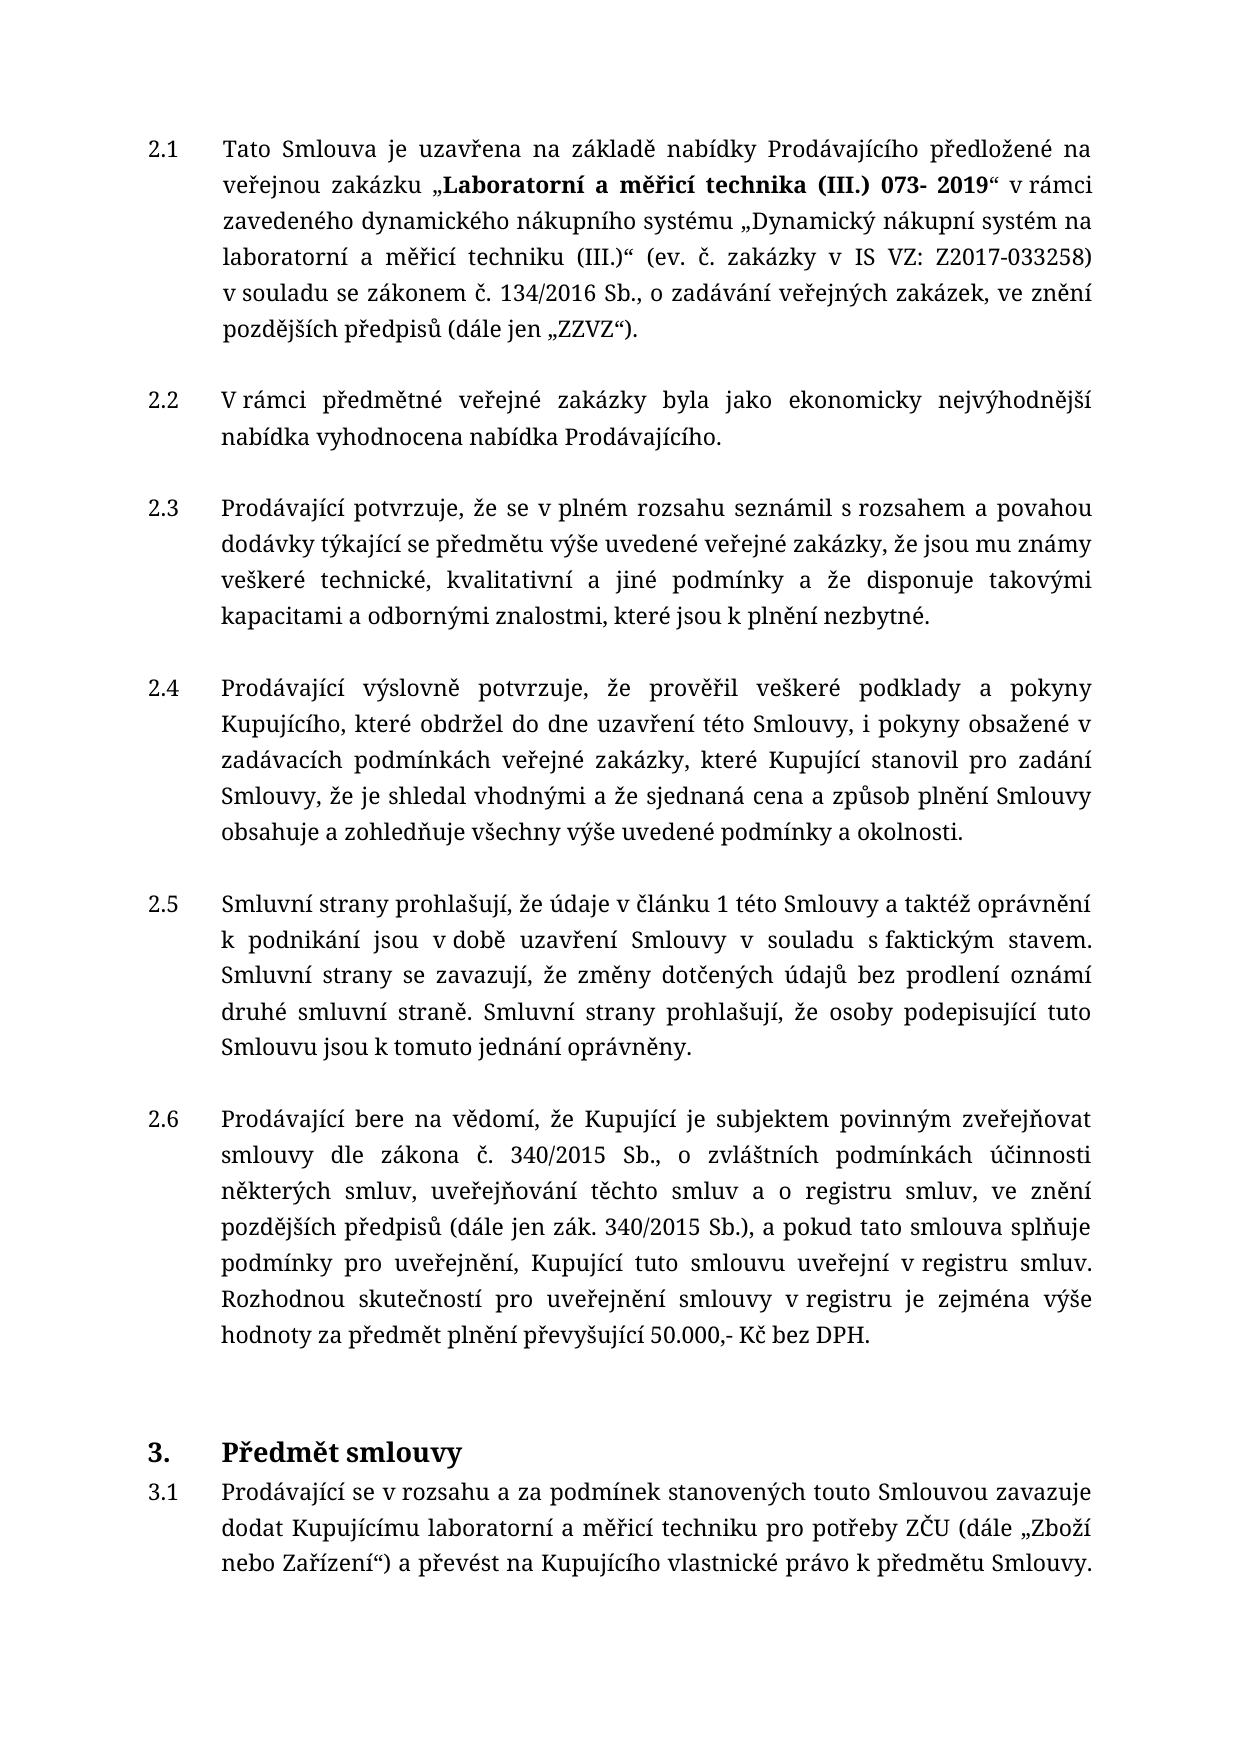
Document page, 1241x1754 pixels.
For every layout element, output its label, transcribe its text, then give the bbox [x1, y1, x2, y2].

text 2.5 Smluvní strany prohlašují, že údaje v článku 1 této Smlouvy a taktéž oprávnění k podnikání jsou v době uzavření Smlouvy v souladu s faktickým stavem. Smluvní strany se zavazují, že změny dotčených údajů bez prodlení oznámí druhé smluvní straně. Smluvní strany prohlašují, že osoby podepisující tuto Smlouvu jsou k tomuto jednání oprávněny. [148, 888, 1093, 1063]
text 2.3 Prodávající potvrzuje, že se v plném rozsahu seznámil s rozsahem a povahou dodávky týkající se předmětu výše uvedené veřejné zakázky, že jsou mu známy veškeré technické, kvalitativní a jiné podmínky a že disponuje takovými kapacitami a odbornými znalostmi, které jsou k plnění nezbytné. [148, 492, 1093, 631]
text 3. Předmět smlouvy [148, 1433, 1093, 1470]
text 2.4 Prodávající výslovně potvrzuje, že prověřil veškeré podklady a pokyny Kupujícího, které obdržel do dne uzavření této Smlouvy, i pokyny obsažené v zadávacích podmínkách veřejné zakázky, které Kupující stanovil pro zadání Smlouvy, že je shledal vhodnými a že sjednaná cena a způsob plnění Smlouvy obsahuje a zohledňuje všechny výše uvedené podmínky a okolnosti. [148, 672, 1093, 847]
text 2.6 Prodávající bere na vědomí, že Kupující je subjektem povinným zveřejňovat smlouvy dle zákona č. 340/2015 Sb., o zvláštních podmínkách účinnosti některých smluv, uveřejňování těchto smluv a o registru smluv, ve znění pozdějších předpisů (dále jen zák. 340/2015 Sb.), a pokud tato smlouva splňuje podmínky pro uveřejnění, Kupující tuto smlouvu uveřejní v registru smluv. Rozhodnou skutečností pro uveřejnění smlouvy v registru je zejména výše hodnoty za předmět plnění převyšující 50.000,- Kč bez DPH. [148, 1103, 1093, 1350]
text 2.1 Tato Smlouva je uzavřena na základě nabídky Prodávajícího předložené na veřejnou zakázku „Laboratorní a měřicí technika (III.) 073- 2019“ v rámci zavedeného dynamického nákupního systému „Dynamický nákupní systém na laboratorní a měřicí techniku (III.)“ (ev. č. zakázky v IS VZ: Z2017-033258) v souladu se zákonem č. 134/2016 Sb., o zadávání veřejných zakázek, ve znění pozdějších předpisů (dále jen „ZZVZ“). [148, 133, 1093, 344]
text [148, 1476, 1093, 1579]
text 2.2 V rámci předmětné veřejné zakázky byla jako ekonomicky nejvýhodnější nabídka vyhodnocena nabídka Prodávajícího. [148, 384, 1093, 452]
